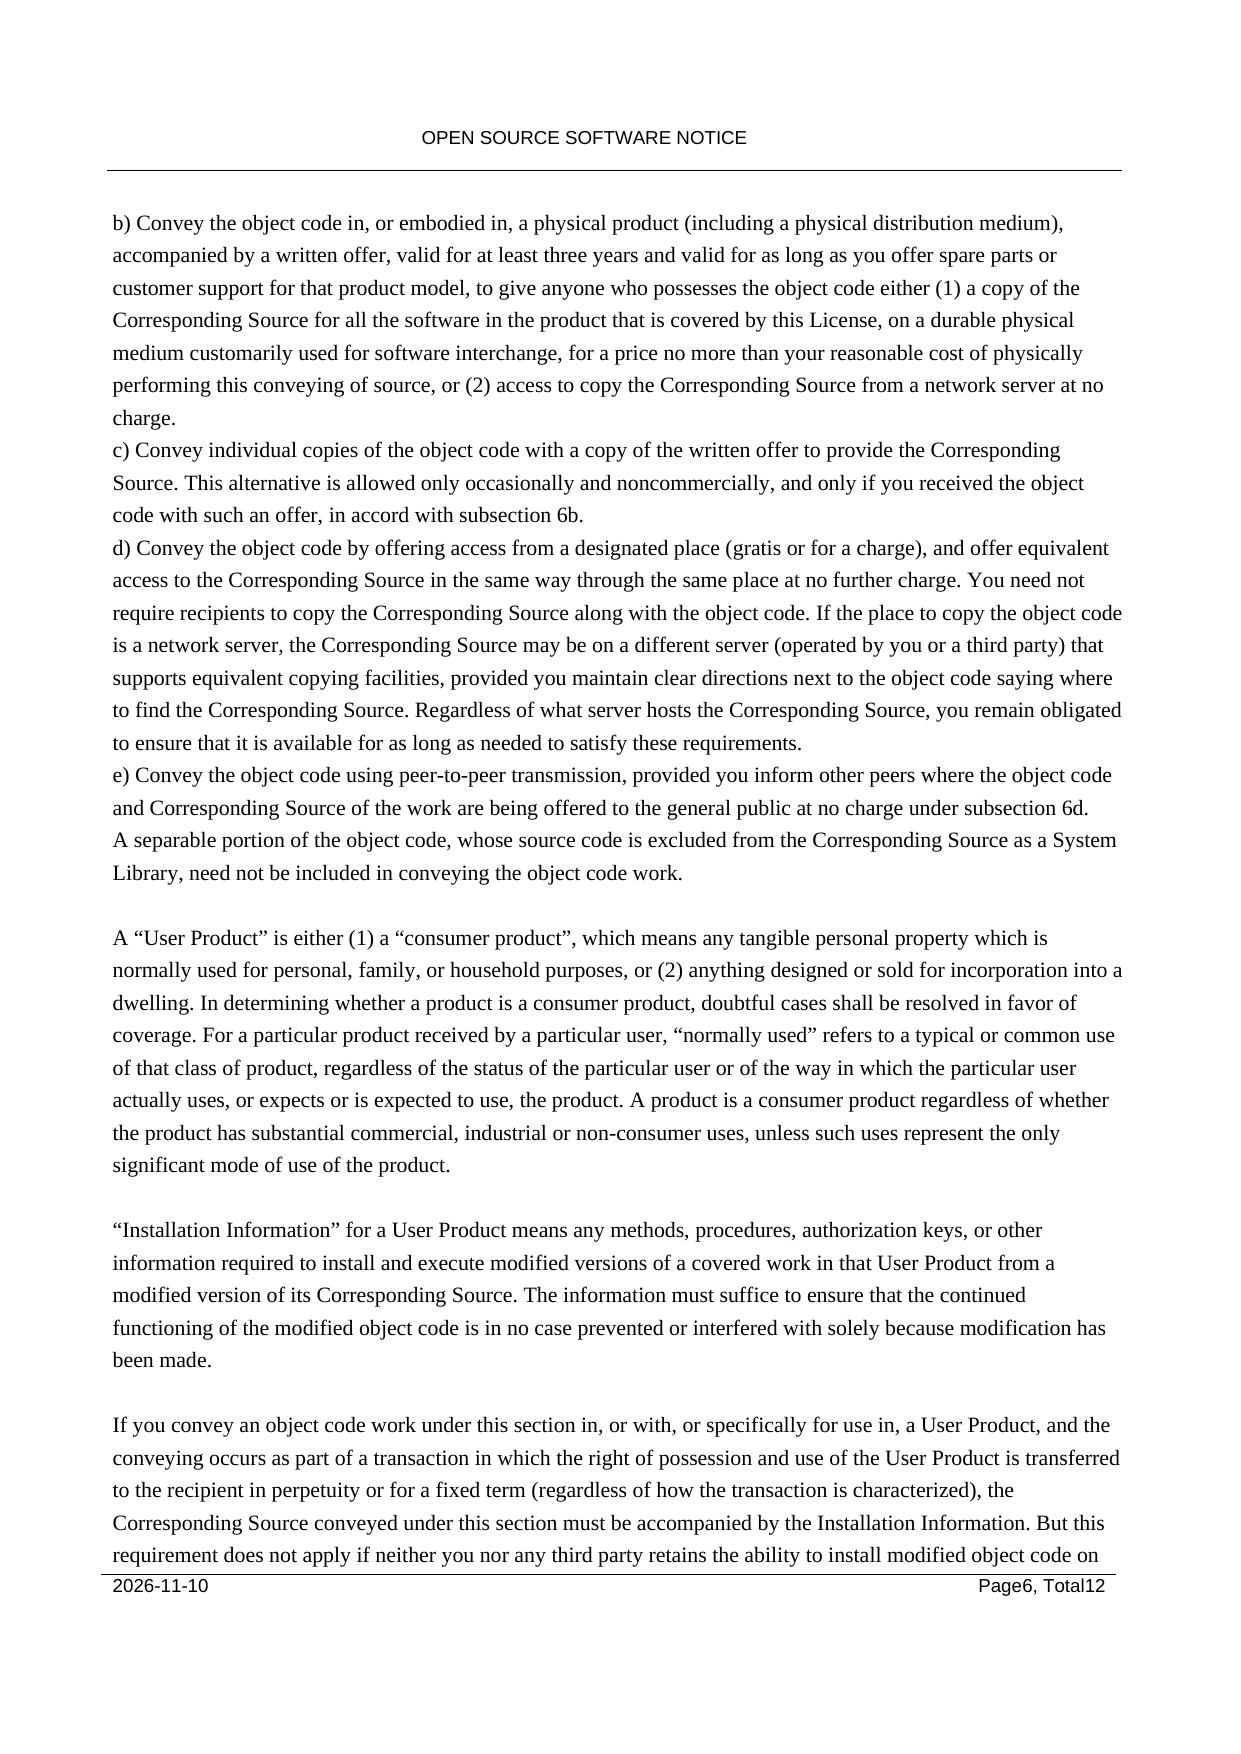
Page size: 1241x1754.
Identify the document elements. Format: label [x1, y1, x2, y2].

text [112, 206, 1128, 1571]
